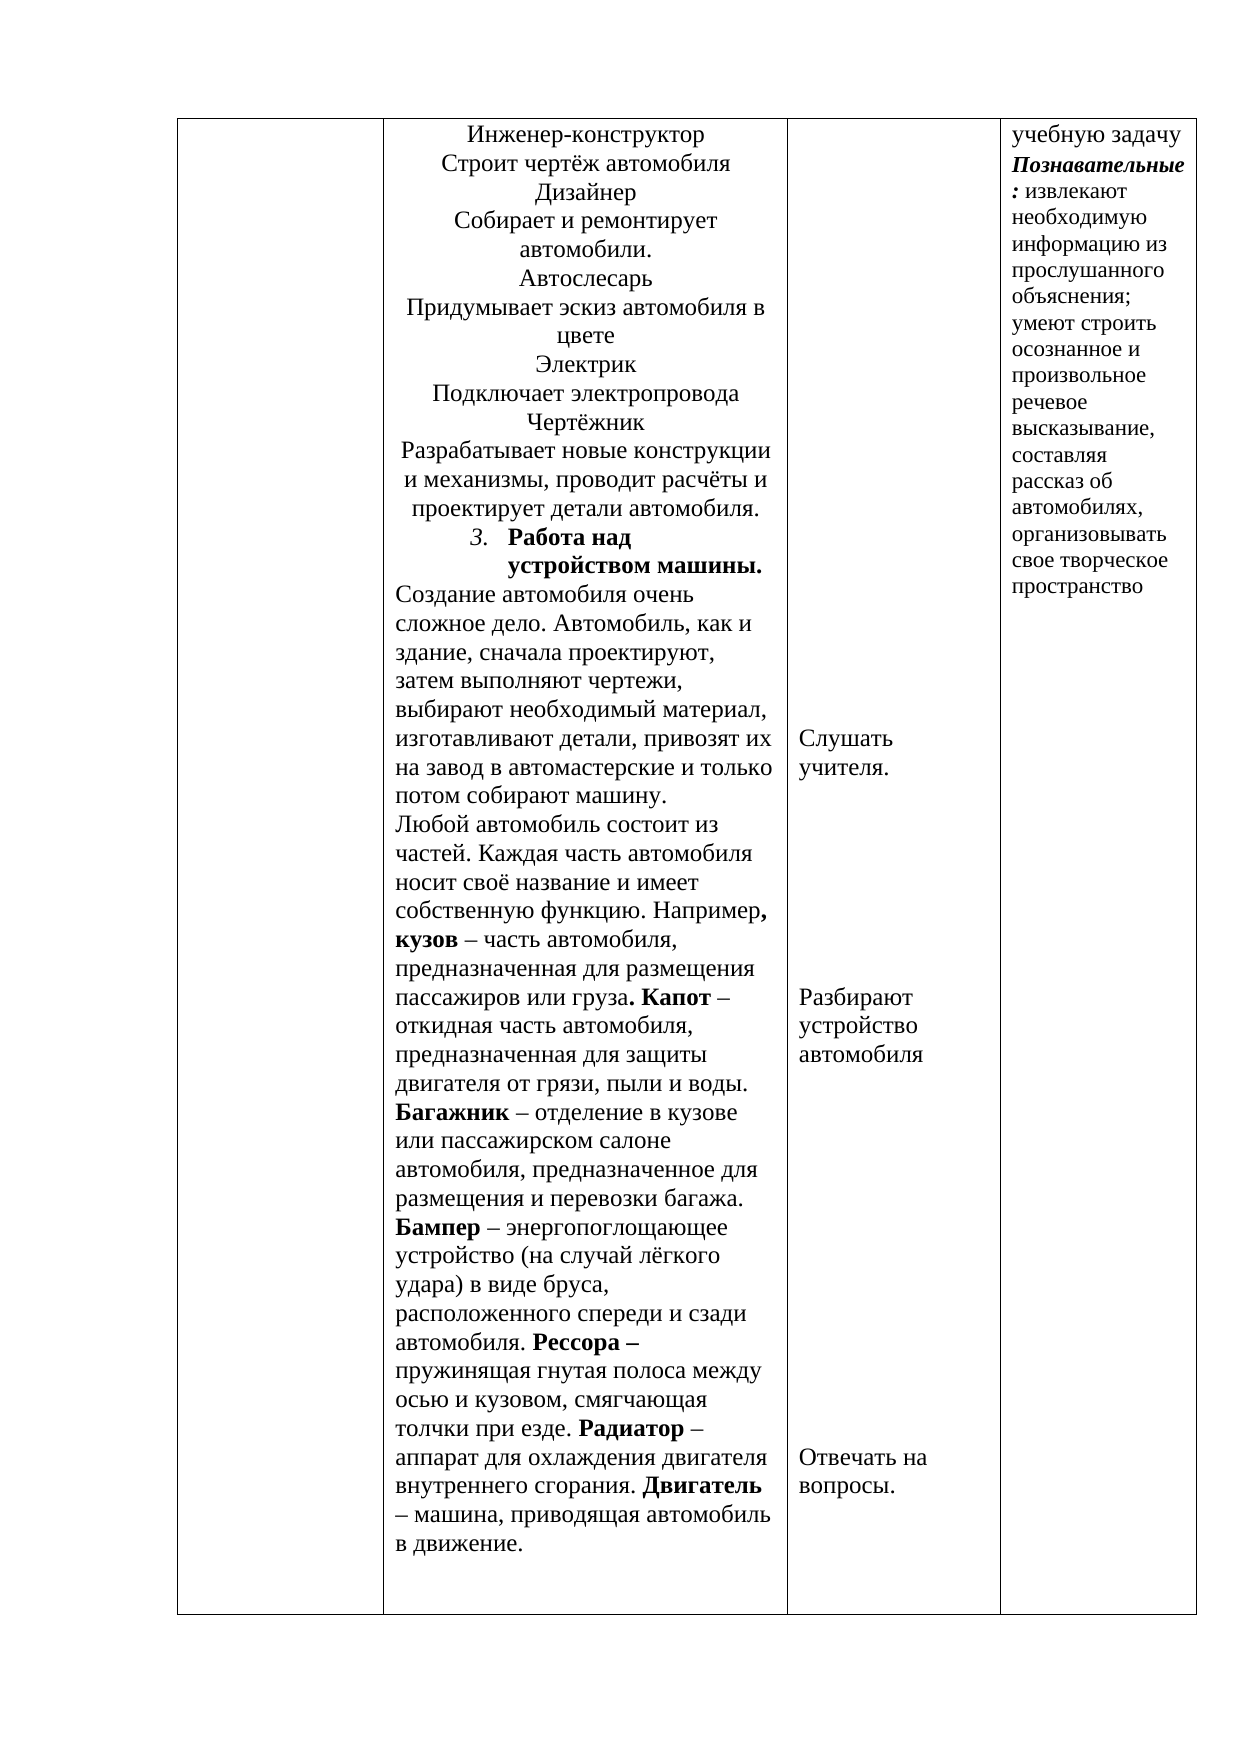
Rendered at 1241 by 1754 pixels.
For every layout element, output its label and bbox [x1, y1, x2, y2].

table_cell [384, 119, 787, 1614]
table_cell [1001, 119, 1196, 1614]
table_cell [178, 119, 383, 1614]
table_cell [788, 119, 1000, 1614]
